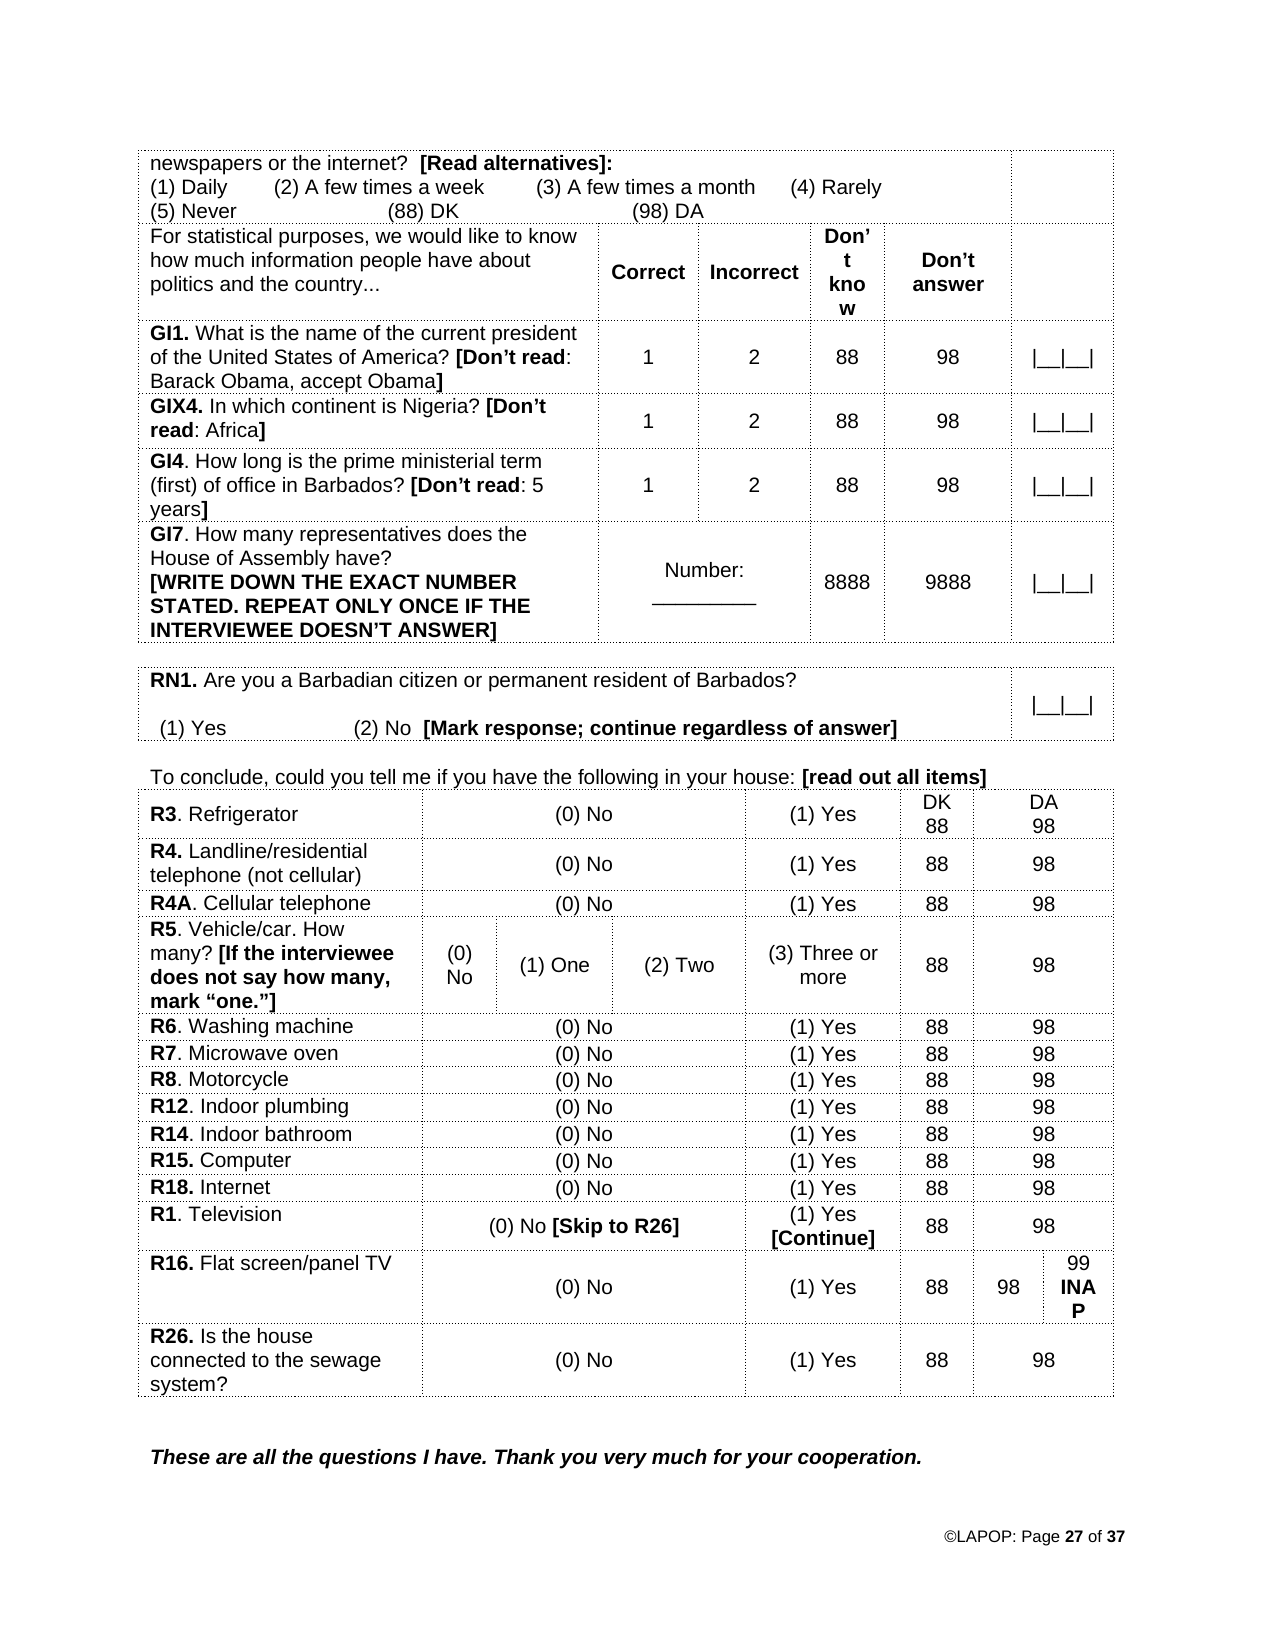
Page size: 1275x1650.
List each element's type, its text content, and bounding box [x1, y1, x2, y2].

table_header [139, 150, 1012, 223]
table_cell 9888 [884, 521, 1012, 642]
table_cell 88 [810, 393, 884, 448]
table_cell 98 [974, 1323, 1114, 1396]
table_cell 98 [884, 320, 1012, 393]
table_cell (1) Yes [746, 1174, 900, 1201]
table_cell (0) No [422, 1040, 746, 1066]
table_cell R14. Indoor bathroom [139, 1121, 422, 1147]
table_cell 98 [974, 1013, 1114, 1039]
table_cell (1) Yes [746, 1013, 900, 1039]
table_cell Don’t know [810, 223, 884, 320]
table_header |__|__| [1011, 667, 1114, 740]
table_cell (0) No [422, 890, 746, 916]
table_cell R4A. Cellular telephone [139, 890, 422, 916]
table_cell (0) No [422, 1066, 746, 1093]
table_cell GI7. How many representatives does the House of Assembly have? [WRITE DOWN THE EXACT NUMBER STATED. REPEAT ONLY ONCE IF THE INTERVIEWEE DOESN’T ANSWER] [139, 521, 598, 642]
table_cell 88 [900, 1201, 973, 1250]
table_cell 88 [900, 890, 973, 916]
table_cell (1) Yes [Continue] [746, 1201, 900, 1250]
table_cell (1) Yes [746, 1121, 900, 1147]
table_cell (0) No [422, 916, 497, 1013]
table_cell R15. Computer [139, 1147, 422, 1174]
table_cell 98 [974, 1121, 1114, 1147]
table_cell GI4. How long is the prime ministerial term (first) of office in Barbados? [Don’t read: 5 years] [139, 448, 598, 521]
table_cell 2 [698, 448, 810, 521]
table_cell R7. Microwave oven [139, 1040, 422, 1066]
table_cell 99 INAP [1043, 1250, 1114, 1323]
table_cell (1) Yes [746, 838, 900, 889]
table_cell 88 [900, 1250, 973, 1323]
table_header |__|__| [1012, 150, 1114, 223]
table_cell 88 [900, 1066, 973, 1093]
table_cell GIX4. In which continent is Nigeria? [Don’t read: Africa] [139, 393, 598, 448]
table_cell (0) No [422, 838, 746, 889]
table_cell 88 [900, 1121, 973, 1147]
table_cell (0) No [422, 1250, 746, 1323]
table_cell R16. Flat screen/panel TV [139, 1250, 422, 1323]
table_cell (2) Two [613, 916, 746, 1013]
table_cell Correct [598, 223, 698, 320]
table_cell (0) No [422, 1174, 746, 1201]
table_cell 98 [884, 448, 1012, 521]
table_cell 88 [900, 1323, 973, 1396]
table_cell R8. Motorcycle [139, 1066, 422, 1093]
table_cell (0) No [422, 1013, 746, 1039]
table_cell 98 [974, 1093, 1114, 1121]
table_cell 88 [900, 1013, 973, 1039]
table_cell (0) No [Skip to R26] [422, 1201, 746, 1250]
table_cell (0) No [422, 1121, 746, 1147]
table_cell For statistical purposes, we would like to know how much information people have about politics and the country... [139, 223, 598, 320]
table_cell (1) Yes [746, 1066, 900, 1093]
table_cell Incorrect [698, 223, 810, 320]
table_cell 98 [974, 1147, 1114, 1174]
table_cell (1) Yes [746, 1093, 900, 1121]
table_cell 1 [598, 448, 698, 521]
table_header (1) Yes [746, 789, 900, 838]
table_cell [1012, 223, 1114, 320]
table_cell 88 [900, 1093, 973, 1121]
table_cell Don’t answer [884, 223, 1012, 320]
table_cell 98 [974, 1174, 1114, 1201]
table_cell R18. Internet [139, 1174, 422, 1201]
table_header DA 98 [974, 789, 1114, 838]
table_cell R1. Television [139, 1201, 422, 1250]
table_cell 8888 [810, 521, 884, 642]
table_header RN1. Are you a Barbadian citizen or permanent resident of Barbados? (1) Yes (2) No [Mark response; continue regardless of answer] [139, 667, 1011, 740]
table_cell |__|__| [1012, 521, 1114, 642]
table_cell 88 [810, 320, 884, 393]
table_cell |__|__| [1012, 393, 1114, 448]
table_cell 98 [974, 1250, 1043, 1323]
table_cell 88 [810, 448, 884, 521]
table_cell R5. Vehicle/car. How many? [If the interviewee does not say how many, mark “one.”] [139, 916, 422, 1013]
table_cell (1) Yes [746, 890, 900, 916]
table_cell |__|__| [1012, 320, 1114, 393]
table_cell 88 [900, 1147, 973, 1174]
table_cell 98 [974, 890, 1114, 916]
table_cell 98 [974, 1040, 1114, 1066]
table_cell 2 [698, 393, 810, 448]
table_cell 98 [884, 393, 1012, 448]
table_header (0) No [422, 789, 746, 838]
table_cell 88 [900, 916, 973, 1013]
table_cell (1) Yes [746, 1040, 900, 1066]
table_cell 88 [900, 838, 973, 889]
table_cell 1 [598, 393, 698, 448]
table_cell (1) Yes [746, 1250, 900, 1323]
table_cell 1 [598, 320, 698, 393]
table_cell R6. Washing machine [139, 1013, 422, 1039]
table_cell R4. Landline/residential telephone (not cellular) [139, 838, 422, 889]
table_cell (1) Yes [746, 1147, 900, 1174]
table_cell (0) No [422, 1323, 746, 1396]
table_cell 98 [974, 838, 1114, 889]
table_cell R12. Indoor plumbing [139, 1093, 422, 1121]
table_cell 2 [698, 320, 810, 393]
text To conclude, could you tell me if you have the following in your house: [read out all items] [150, 765, 1125, 789]
table_cell 98 [974, 1201, 1114, 1250]
table_cell GI1. What is the name of the current president of the United States of America? [Don’t read: Barack Obama, accept Obama] [139, 320, 598, 393]
table_cell Number: _________ [598, 521, 810, 642]
text These are all the questions I have. Thank you very much for your cooperation. [150, 1445, 1125, 1469]
table_cell 88 [900, 1174, 973, 1201]
table_cell (1) One [497, 916, 613, 1013]
table_cell 98 [974, 1066, 1114, 1093]
table_header DK 88 [900, 789, 973, 838]
table_header R3. Refrigerator [139, 789, 422, 838]
table_cell R26. Is the house connected to the sewage system? [139, 1323, 422, 1396]
table_cell |__|__| [1012, 448, 1114, 521]
table_cell 98 [974, 916, 1114, 1013]
table_cell 88 [900, 1040, 973, 1066]
table_cell (0) No [422, 1093, 746, 1121]
table_cell (3) Three or more [746, 916, 900, 1013]
table_cell (0) No [422, 1147, 746, 1174]
table_cell (1) Yes [746, 1323, 900, 1396]
